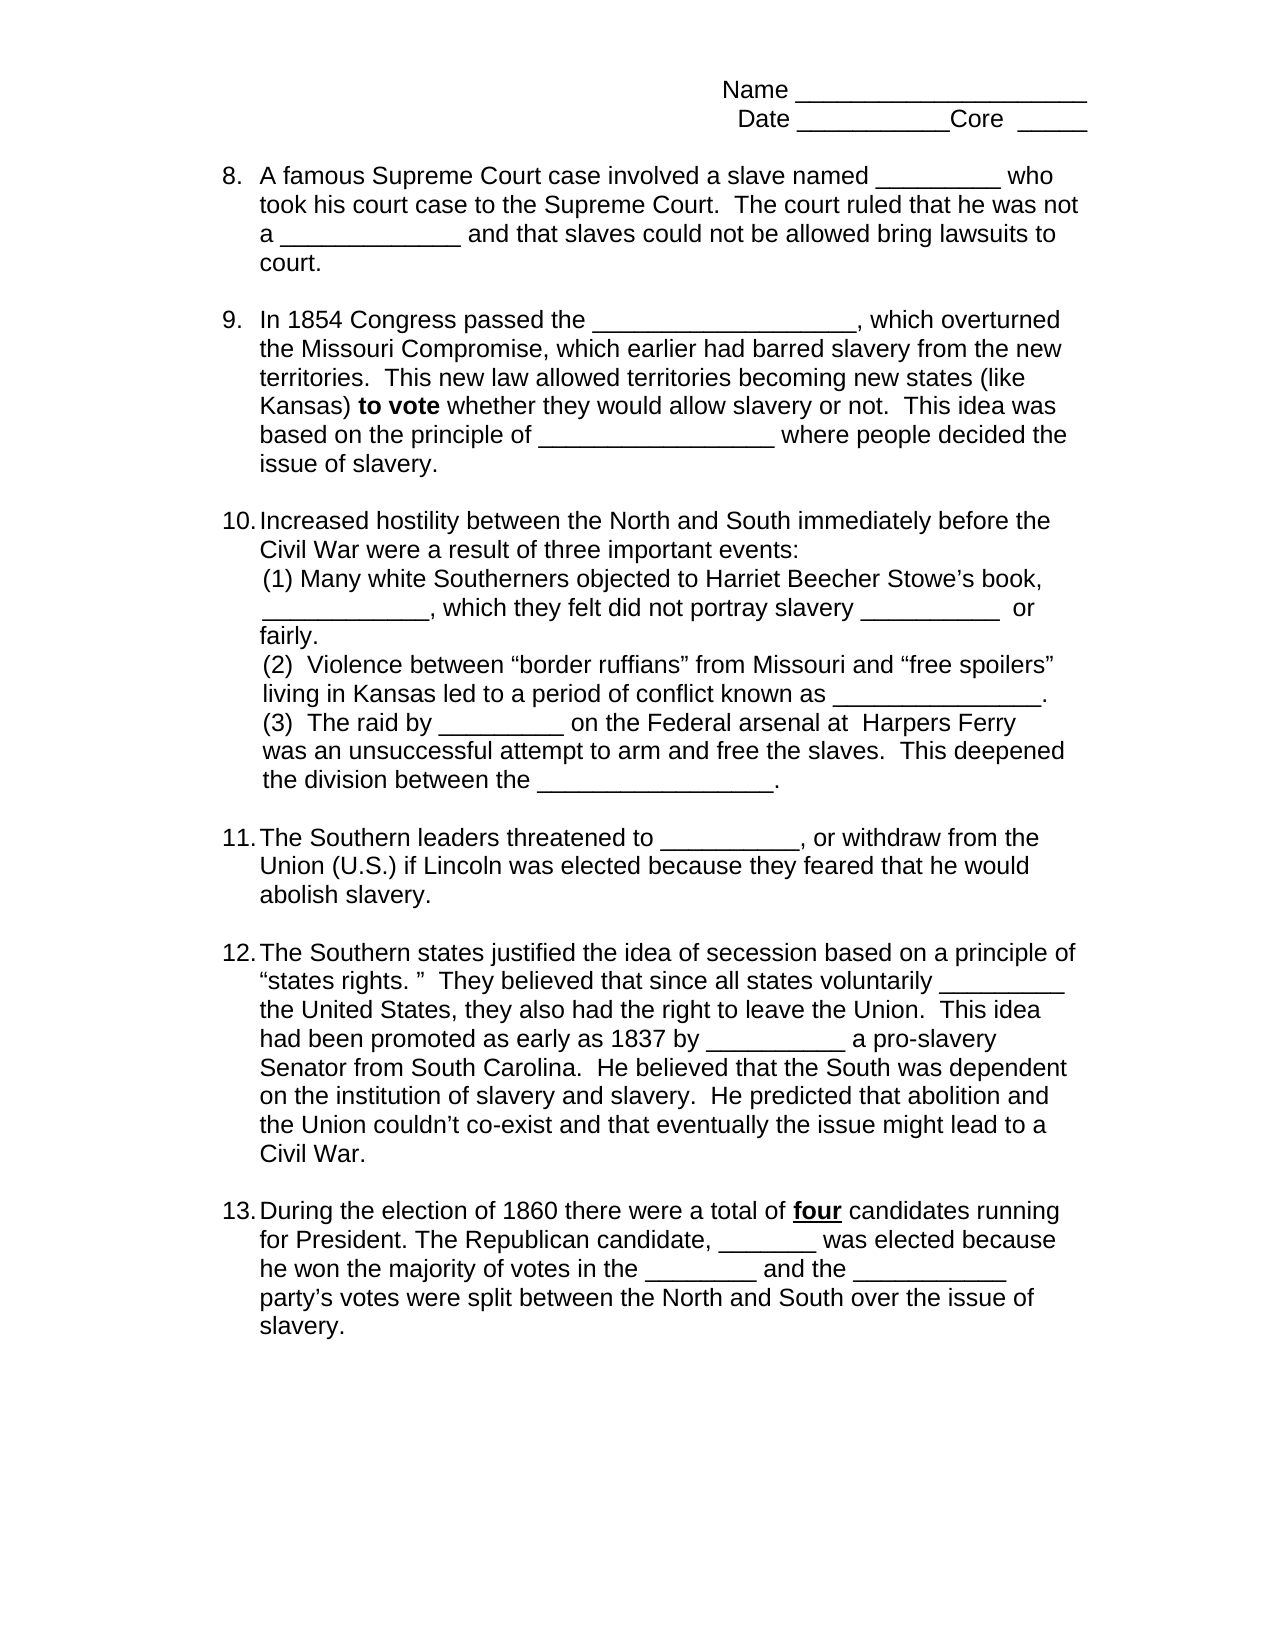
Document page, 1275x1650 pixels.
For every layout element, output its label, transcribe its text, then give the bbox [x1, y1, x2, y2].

text (2) Violence between “border ruffians” from Missouri and “free spoilers” [187, 650, 1087, 679]
text (1) Many white Southerners objected to Harriet Beecher Stowe’s book, ____________, which they felt did not portray slavery __________ or fairly. [259, 564, 1087, 650]
text the division between the _________________. [187, 765, 1087, 794]
list The Southern leaders threatened to __________, or withdraw from the Union (U.S.) if Lincoln was elected because they feared that he would abolish slavery. [222, 822, 1087, 909]
text was an unsuccessful attempt to arm and free the slaves. This deepened [187, 736, 1087, 765]
list During the election of 1860 there were a total of four candidates running for President. The Republican candidate, _______ was elected because he won the majority of votes in the ________ and the ___________ party’s votes were split between the North and South over the issue of slavery. [222, 1196, 1087, 1340]
text living in Kansas led to a period of conflict known as _______________. [187, 679, 1087, 707]
list The Southern states justified the idea of secession based on a principle of “states rights. ” They believed that since all states voluntarily _________ the United States, they also had the right to leave the Union. This idea had been promoted as early as 1837 by __________ a pro-slavery Senator from South Carolina. He believed that the South was dependent on the institution of slavery and slavery. He predicted that abolition and the Union couldn’t co-exist and that eventually the issue might lead to a Civil War. [222, 937, 1087, 1167]
text (3) The raid by _________ on the Federal arsenal at Harpers Ferry [187, 707, 1087, 736]
list Increased hostility between the North and South immediately before the Civil War were a result of three important events: [222, 506, 1087, 564]
list A famous Supreme Court case involved a slave named _________ who took his court case to the Supreme Court. The court ruled that he was not a _____________ and that slaves could not be allowed bring lawsuits to court. [222, 161, 1087, 276]
list In 1854 Congress passed the ___________________, which overturned the Missouri Compromise, which earlier had barred slavery from the new territories. This new law allowed territories becoming new states (like Kansas) to vote whether they would allow slavery or not. This idea was based on the principle of _________________ where people decided the issue of slavery. [222, 305, 1087, 477]
